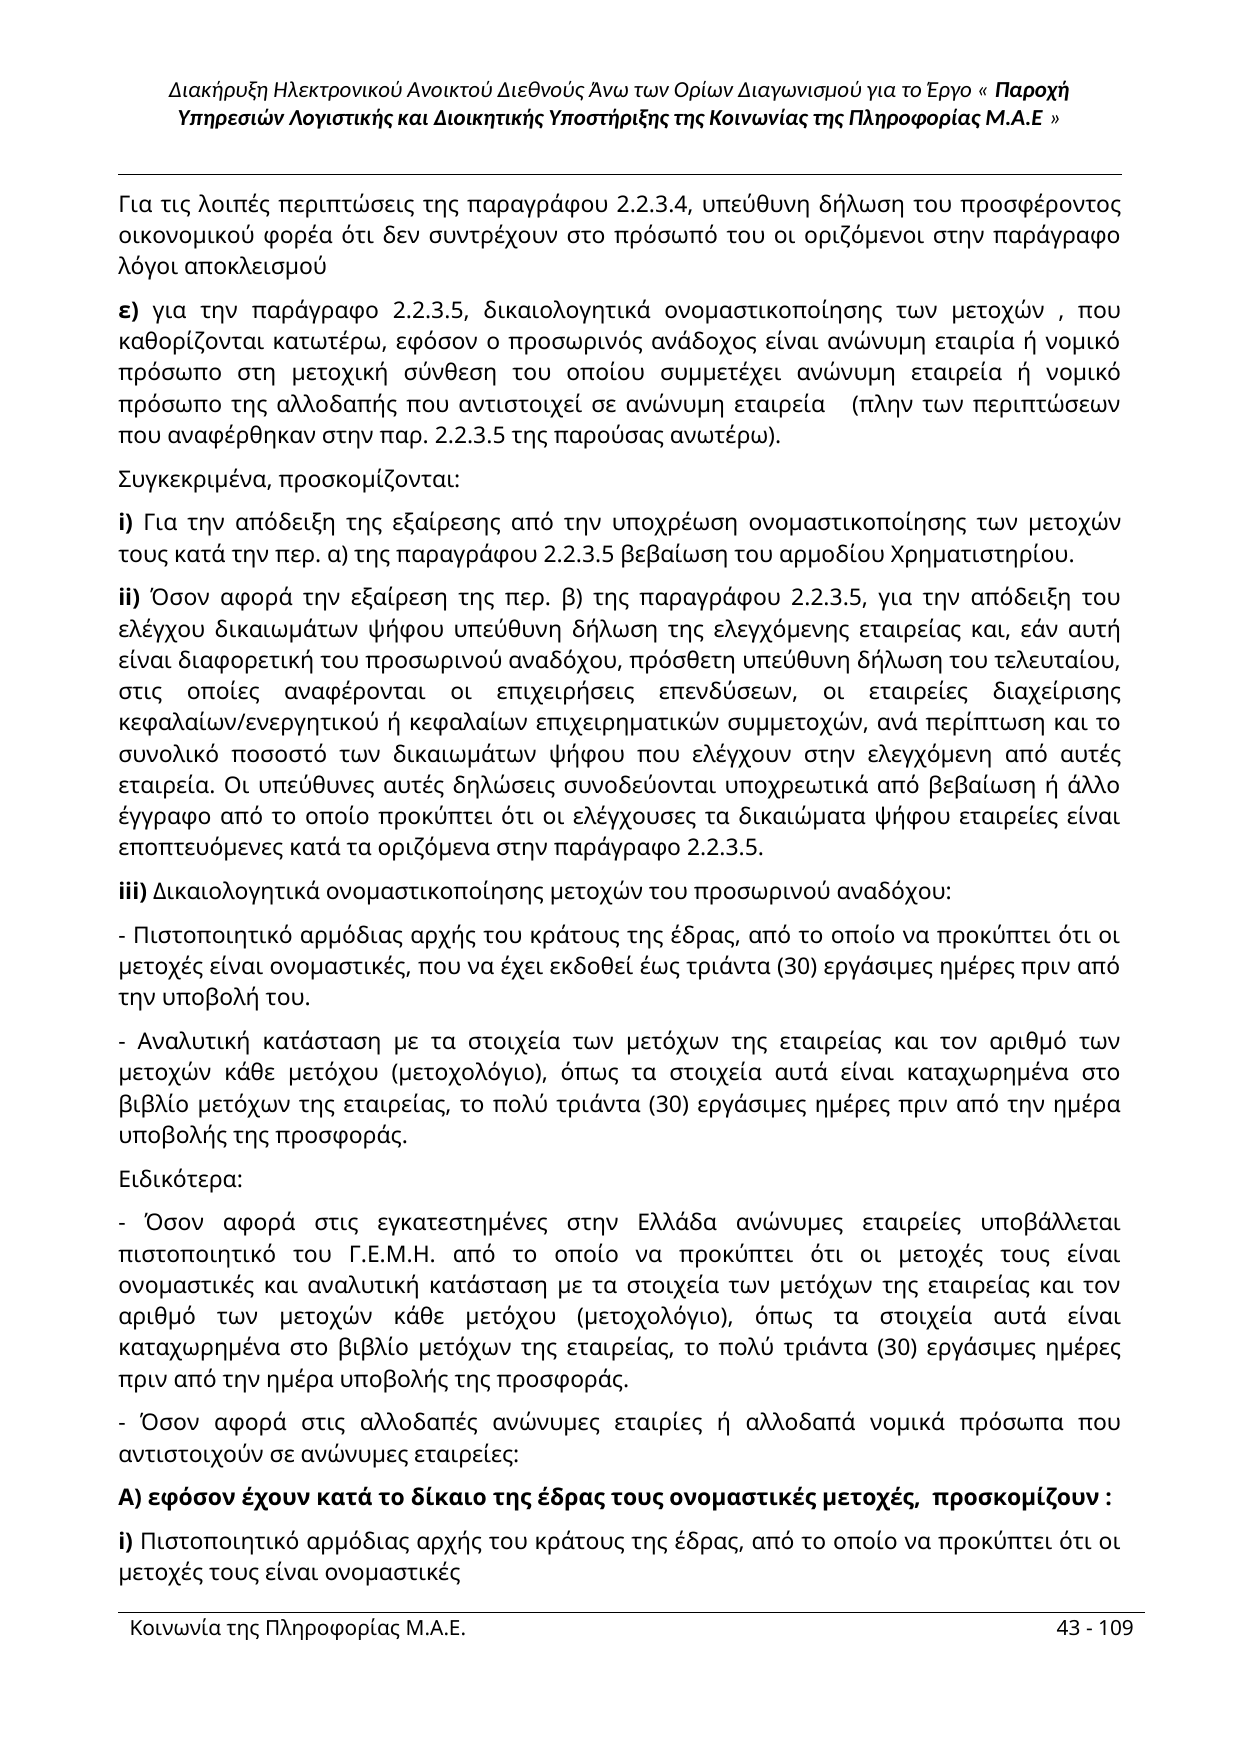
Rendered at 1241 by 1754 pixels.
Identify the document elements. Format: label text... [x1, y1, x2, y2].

text Συγκεκριμένα, προσκομίζονται: [118, 463, 1122, 494]
text Ειδικότερα: [118, 1163, 1122, 1194]
text ii) Όσον αφορά την εξαίρεση της περ. β) της παραγράφου 2.2.3.5, για την απόδειξη του ελέγχου δικαιωμάτων ψήφου υπεύθυνη δήλωση της ελεγχόμενης εταιρείας και, εάν αυτή είναι διαφορετική του προσωρινού αναδόχου, πρόσθετη υπεύθυνη δήλωση του τελευταίου, στις οποίες αναφέρονται οι επιχειρήσεις επενδύσεων, οι εταιρείες διαχείρισης κεφαλαίων/ενεργητικού ή κεφαλαίων επιχειρηματικών συμμετοχών, ανά περίπτωση και το συνολικό ποσοστό των δικαιωμάτων ψήφου που ελέγχουν στην ελεγχόμενη από αυτές εταιρεία. Οι υπεύθυνες αυτές δηλώσεις συνοδεύονται υποχρεωτικά από βεβαίωση ή άλλο έγγραφο από το οποίο προκύπτει ότι οι ελέγχουσες τα δικαιώματα ψήφου εταιρείες είναι εποπτευόμενες κατά τα οριζόμενα στην παράγραφο 2.2.3.5. [118, 581, 1122, 863]
text ε) για την παράγραφο 2.2.3.5, δικαιολογητικά ονομαστικοποίησης των μετοχών , που καθορίζονται κατωτέρω, εφόσον ο προσωρινός ανάδοχος είναι ανώνυμη εταιρία ή νομικό πρόσωπο στη μετοχική σύνθεση του οποίου συμμετέχει ανώνυμη εταιρεία ή νομικό πρόσωπο της αλλοδαπής που αντιστοιχεί σε ανώνυμη εταιρεία (πλην των περιπτώσεων που αναφέρθηκαν στην παρ. 2.2.3.5 της παρούσας ανωτέρω). [118, 294, 1122, 450]
text Α) εφόσον έχουν κατά το δίκαιο της έδρας τους ονομαστικές μετοχές, προσκομίζουν : [118, 1481, 1122, 1513]
text - Πιστοποιητικό αρμόδιας αρχής του κράτους της έδρας, από το οποίο να προκύπτει ότι οι μετοχές είναι ονομαστικές, που να έχει εκδοθεί έως τριάντα (30) εργάσιμες ημέρες πριν από την υποβολή του. [118, 919, 1122, 1013]
text iii) Δικαιολογητικά ονομαστικοποίησης μετοχών του προσωρινού αναδόχου: [118, 875, 1122, 906]
text - Αναλυτική κατάσταση με τα στοιχεία των μετόχων της εταιρείας και τον αριθμό των μετοχών κάθε μετόχου (μετοχολόγιο), όπως τα στοιχεία αυτά είναι καταχωρημένα στο βιβλίο μετόχων της εταιρείας, το πολύ τριάντα (30) εργάσιμες ημέρες πριν από την ημέρα υποβολής της προσφοράς. [118, 1025, 1122, 1150]
text - Όσον αφορά στις εγκατεστημένες στην Ελλάδα ανώνυμες εταιρείες υποβάλλεται πιστοποιητικό του Γ.Ε.Μ.Η. από το οποίο να προκύπτει ότι οι μετοχές τους είναι ονομαστικές και αναλυτική κατάσταση με τα στοιχεία των μετόχων της εταιρείας και τον αριθμό των μετοχών κάθε μετόχου (μετοχολόγιο), όπως τα στοιχεία αυτά είναι καταχωρημένα στο βιβλίο μετόχων της εταιρείας, το πολύ τριάντα (30) εργάσιμες ημέρες πριν από την ημέρα υποβολής της προσφοράς. [118, 1206, 1122, 1394]
text - Όσον αφορά στις αλλοδαπές ανώνυμες εταιρίες ή αλλοδαπά νομικά πρόσωπα που αντιστοιχούν σε ανώνυμες εταιρείες: [118, 1406, 1122, 1469]
text i) Πιστοποιητικό αρμόδιας αρχής του κράτους της έδρας, από το οποίο να προκύπτει ότι οι μετοχές τους είναι ονομαστικές [118, 1525, 1122, 1588]
text i) Για την απόδειξη της εξαίρεσης από την υποχρέωση ονομαστικοποίησης των μετοχών τους κατά την περ. α) της παραγράφου 2.2.3.5 βεβαίωση του αρμοδίου Χρηματιστηρίου. [118, 506, 1122, 569]
text Για τις λοιπές περιπτώσεις της παραγράφου 2.2.3.4, υπεύθυνη δήλωση του προσφέροντος οικονομικού φορέα ότι δεν συντρέχουν στο πρόσωπό του οι οριζόμενοι στην παράγραφο λόγοι αποκλεισμού [118, 188, 1122, 281]
